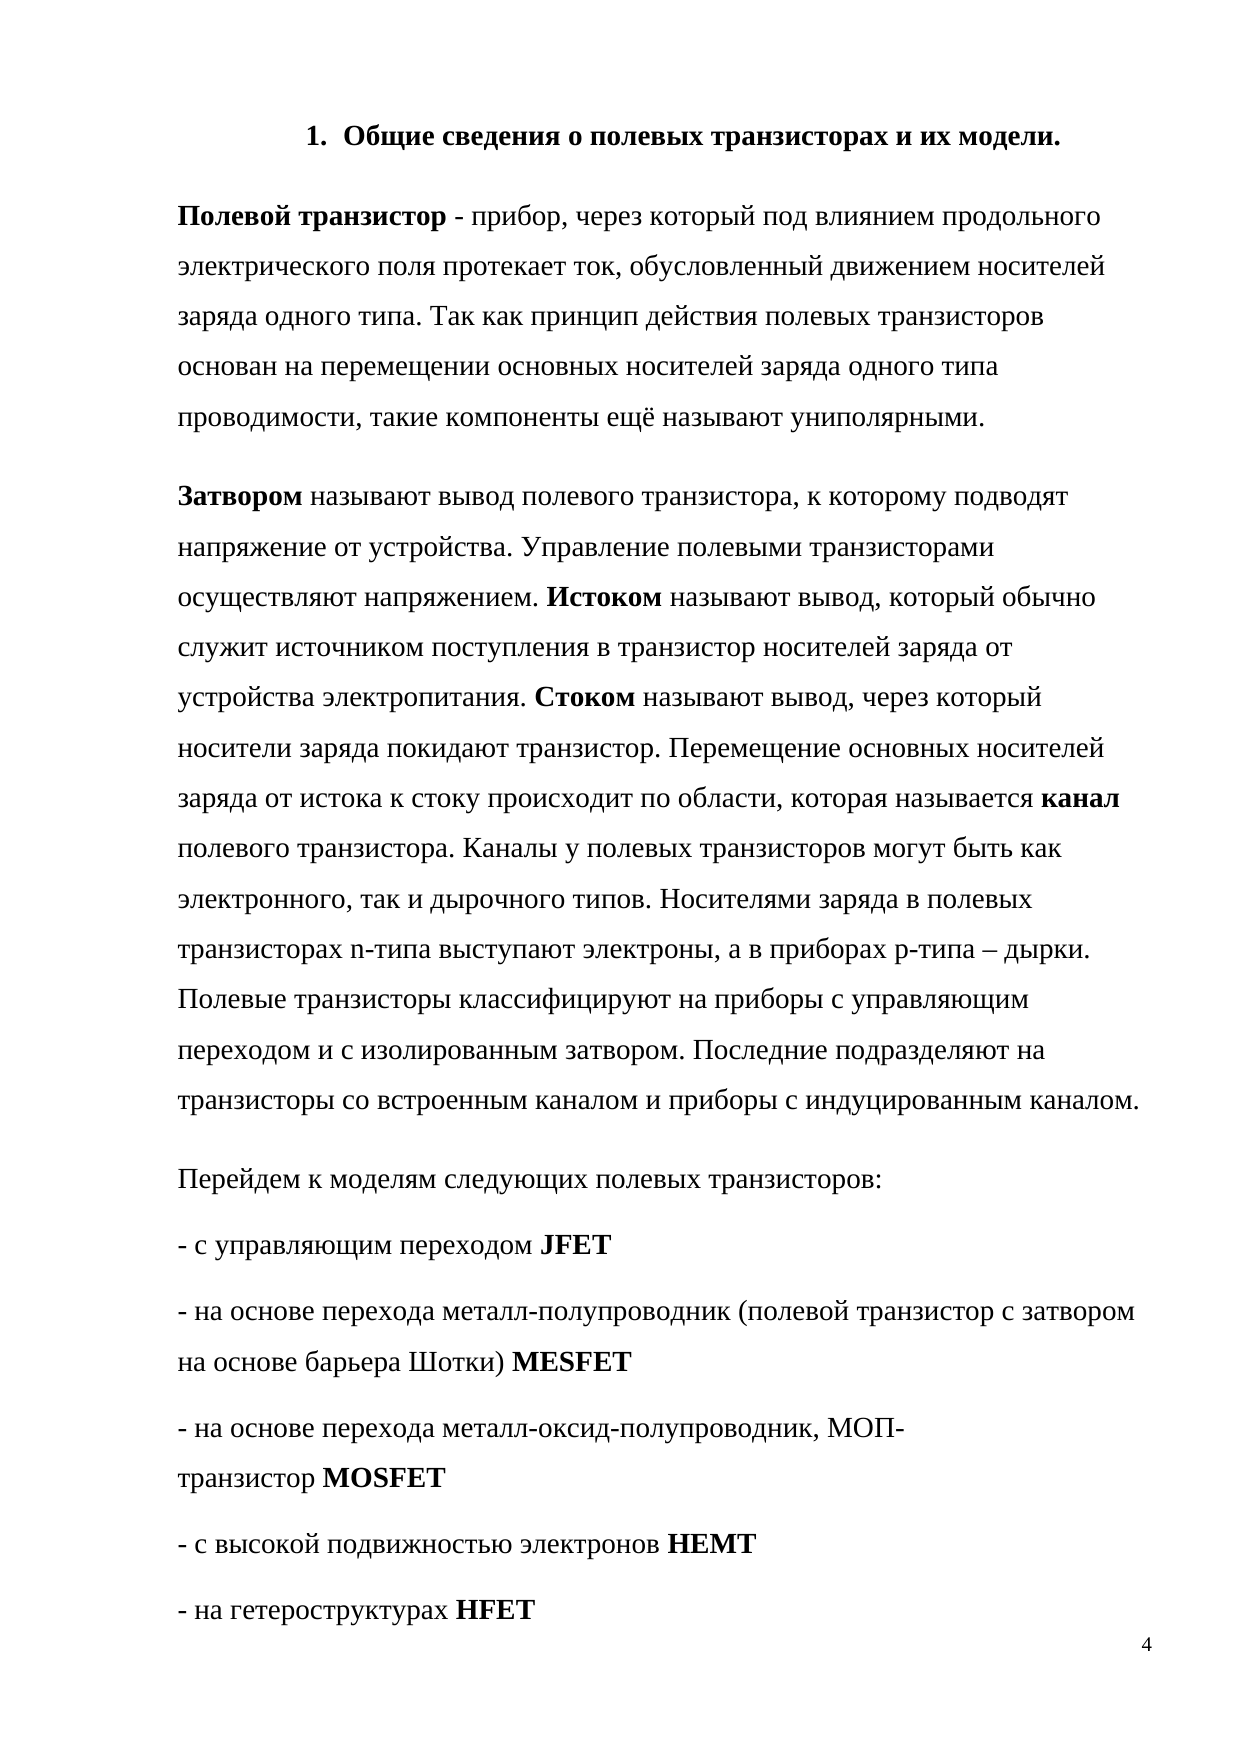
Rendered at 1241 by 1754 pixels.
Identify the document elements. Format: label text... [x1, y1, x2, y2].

list Общие сведения о полевых транзисторах и их модели. [215, 118, 1152, 152]
text Затвором называют вывод полевого транзистора, к которому подводят напряжение от устройства. Управление полевыми транзисторами осуществляют напряжением. Истоком называют вывод, который обычно служит источником поступления в транзистор носителей заряда от устройства электропитания. Стоком называют вывод, через который носители заряда покидают транзистор. Перемещение основных носителей заряда от истока к стоку происходит по области, которая называется канал полевого транзистора. Каналы у полевых транзисторов могут быть как электронного, так и дырочного типов. Носителями заряда в полевых транзисторах n-типа выступают электроны, а в приборах p-типа – дырки. Полевые транзисторы классифицируют на приборы с управляющим переходом и с изолированным затвором. Последние подразделяют на транзисторы со встроенным каналом и приборы с индуцированным каналом. [177, 478, 1152, 1116]
text - с высокой подвижностью электронов HEMT [177, 1526, 1152, 1559]
text - с управляющим переходом JFET [177, 1227, 1152, 1261]
text - на основе перехода металл-оксид-полупроводник, МОП-транзистор MOSFET [177, 1410, 1152, 1493]
text Полевой транзистор - прибор, через который под влиянием продольного электрического поля протекает ток, обусловленный движением носителей заряда одного типа. Так как принцип действия полевых транзисторов основан на перемещении основных носителей заряда одного типа проводимости, такие компоненты ещё называют униполярными. [177, 198, 1152, 432]
text Перейдем к моделям следующих полевых транзисторов: [177, 1162, 1152, 1195]
text - на гетероструктурах HFET [177, 1592, 1152, 1625]
text - на основе перехода металл-полупроводник (полевой транзистор с затвором на основе барьера Шотки) MESFET [177, 1293, 1152, 1377]
